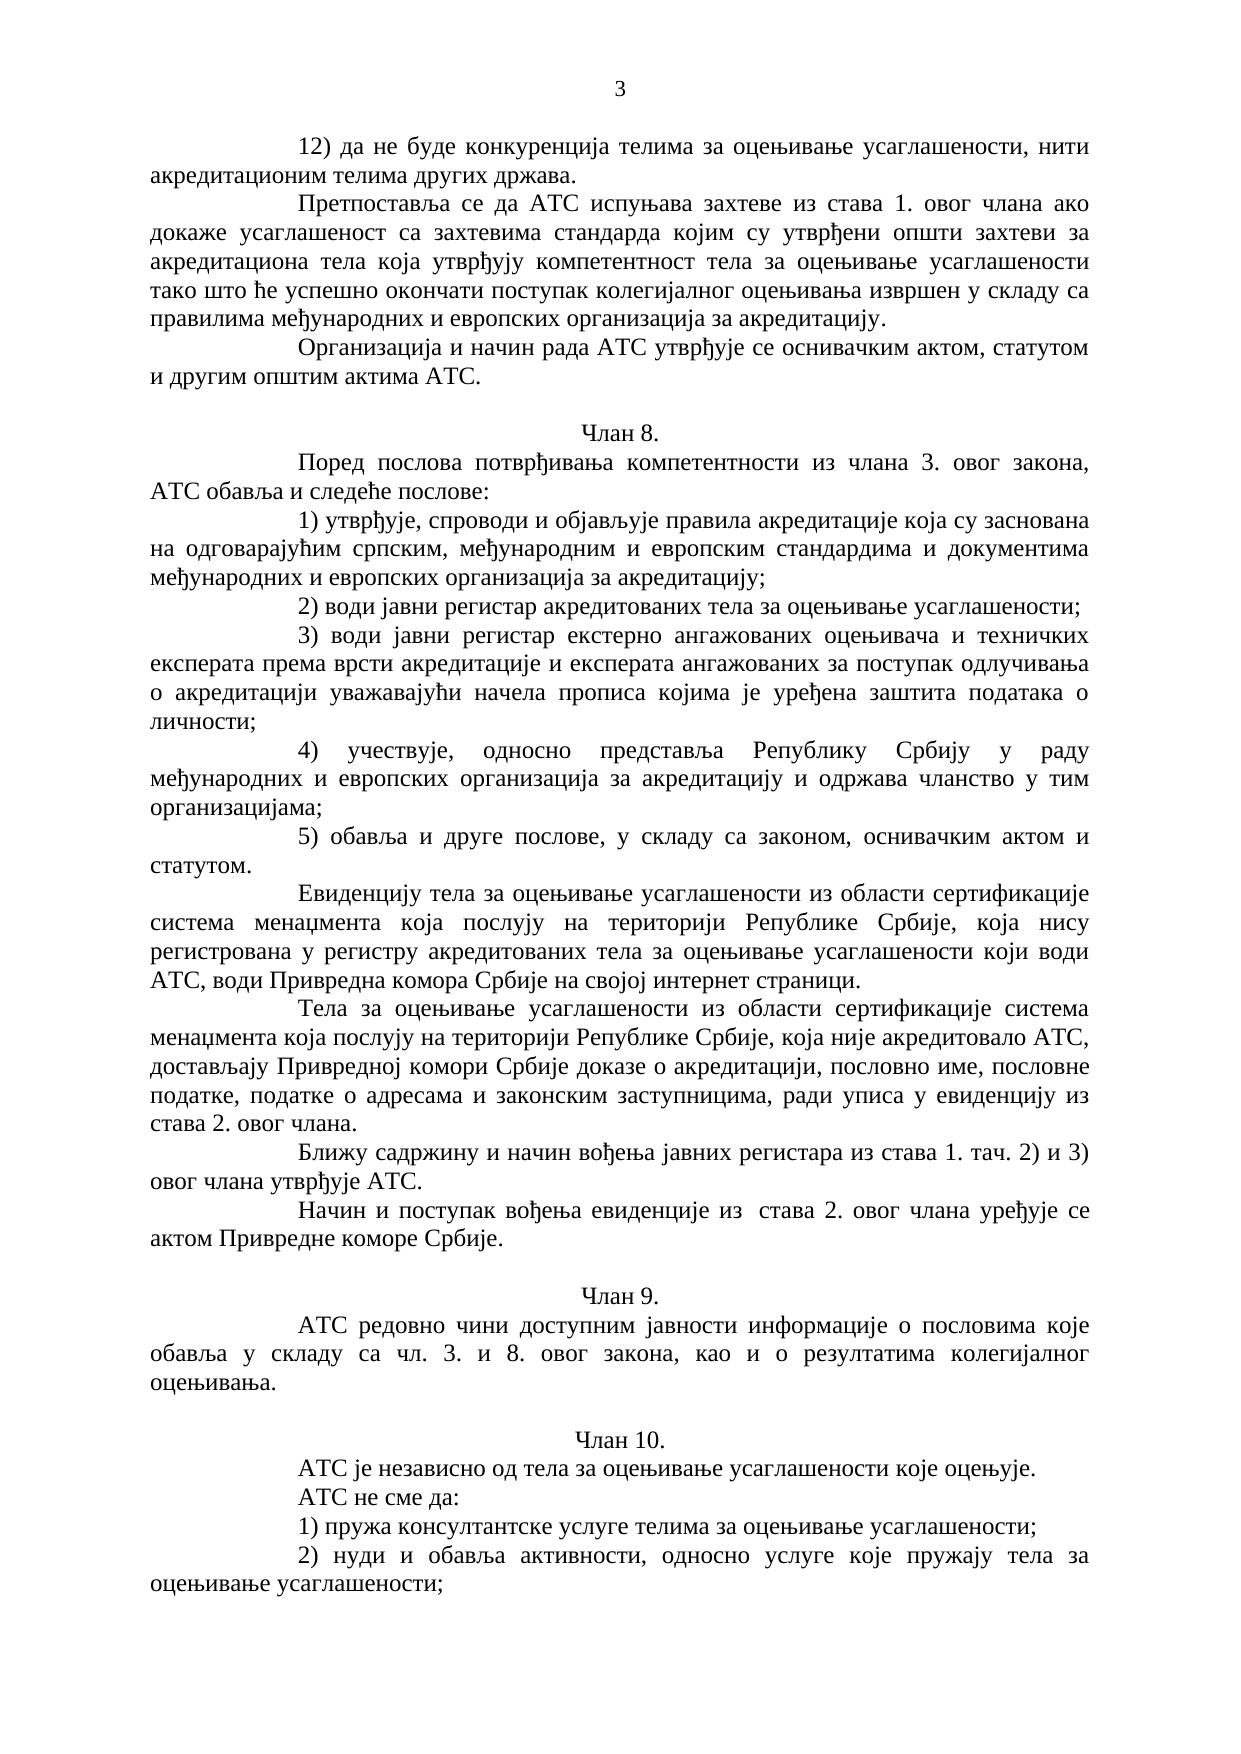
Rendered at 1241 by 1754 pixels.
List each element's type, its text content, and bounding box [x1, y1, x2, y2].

text 1) пружа консултантске услуге телима за оцењивање усаглашености; [150, 1511, 1090, 1540]
text Поред послова потврђивања компетентности из члана 3. овог закона, АТС обавља и следеће послове: [150, 447, 1090, 505]
text 2) нуди и обавља активности, односно услуге које пружају тела за оцењивање усаглашености; [150, 1540, 1090, 1597]
text Организација и начин рада АТС утврђује се оснивачким актом, статутом и другим општим актима АТС. [150, 332, 1090, 390]
text 5) обавља и друге послове, у складу са законом, оснивачким актом и статутом. [150, 821, 1090, 878]
text Eвиденцију тела за оцењивање усаглашености из области сертификације система менаџмента која послују на територији Републике Србије, која нису регистрована у регистру акредитованих тела за оцењивање усаглашености који води АТС, води Привредна комора Србије на својој интернет страници. [150, 878, 1090, 993]
text 12) да не буде конкуренција телима за оцењивање усаглашености, нити акредитационим телима других држава. [150, 131, 1090, 188]
text АТС је независно од тела за оцењивање усаглашености које оцењује. [150, 1453, 1090, 1482]
text Ближу садржину и начин вођења јавних регистара из става 1. тач. 2) и 3) овог члана утврђује АТС. [150, 1137, 1090, 1195]
text Претпоставља се да АТС испуњава захтеве из става 1. овог члана ако докаже усаглашеност са захтевима стандарда којим су утврђени општи захтеви за акредитациона тела која утврђују компетентност тела за оцењивање усаглашености тако што ће успешно окончати поступак колегијалног оцењивања извршен у складу са правилима међународних и европских организација за акредитацију. [150, 188, 1090, 332]
text Начин и поступак вођења евиденције из ставa 2. овог члана уређује се актом Привредне коморе Србије. [150, 1195, 1090, 1252]
text АТС не сме да: [150, 1482, 1090, 1511]
text Члан 8. [150, 418, 1090, 447]
text АТС редовно чини доступним јавности информације о пословима које обавља у складу са чл. 3. и 8. овог закона, као и о резултатима колегијалног оцењивања. [150, 1310, 1090, 1396]
text Члан 10. [150, 1425, 1090, 1453]
text 1) утврђује, спроводи и објављује правила акредитације која су заснована на одговарајућим српским, међународним и европским стандардима и документима међународних и европских организација за акредитацију; [150, 505, 1090, 591]
text Тела за оцењивање усаглашености из области сертификације система менаџмента која послују на територији Републике Србије, која није акредитовало АТС, достављају Привредној комори Србије доказе о акредитацији, пословно име, пословне податке, податке о адресама и законским заступницима, ради уписа у евиденцију из става 2. овог члана. [150, 993, 1090, 1137]
text 4) учествује, односно представља Републику Србију у раду међународних и европских организација за акредитацију и одржава чланство у тим организацијама; [150, 735, 1090, 821]
text 2) води јавни регистар акредитованих тела за оцењивање усаглашености; [150, 591, 1090, 620]
text 3) води јавни регистар екстерно ангажованих оцењивача и техничких експерата према врсти акредитације и експерата ангажованих за поступак одлучивања о акредитацији уважавајући начела прописа којима је уређена заштита података о личности; [150, 620, 1090, 735]
text Члан 9. [150, 1281, 1090, 1310]
